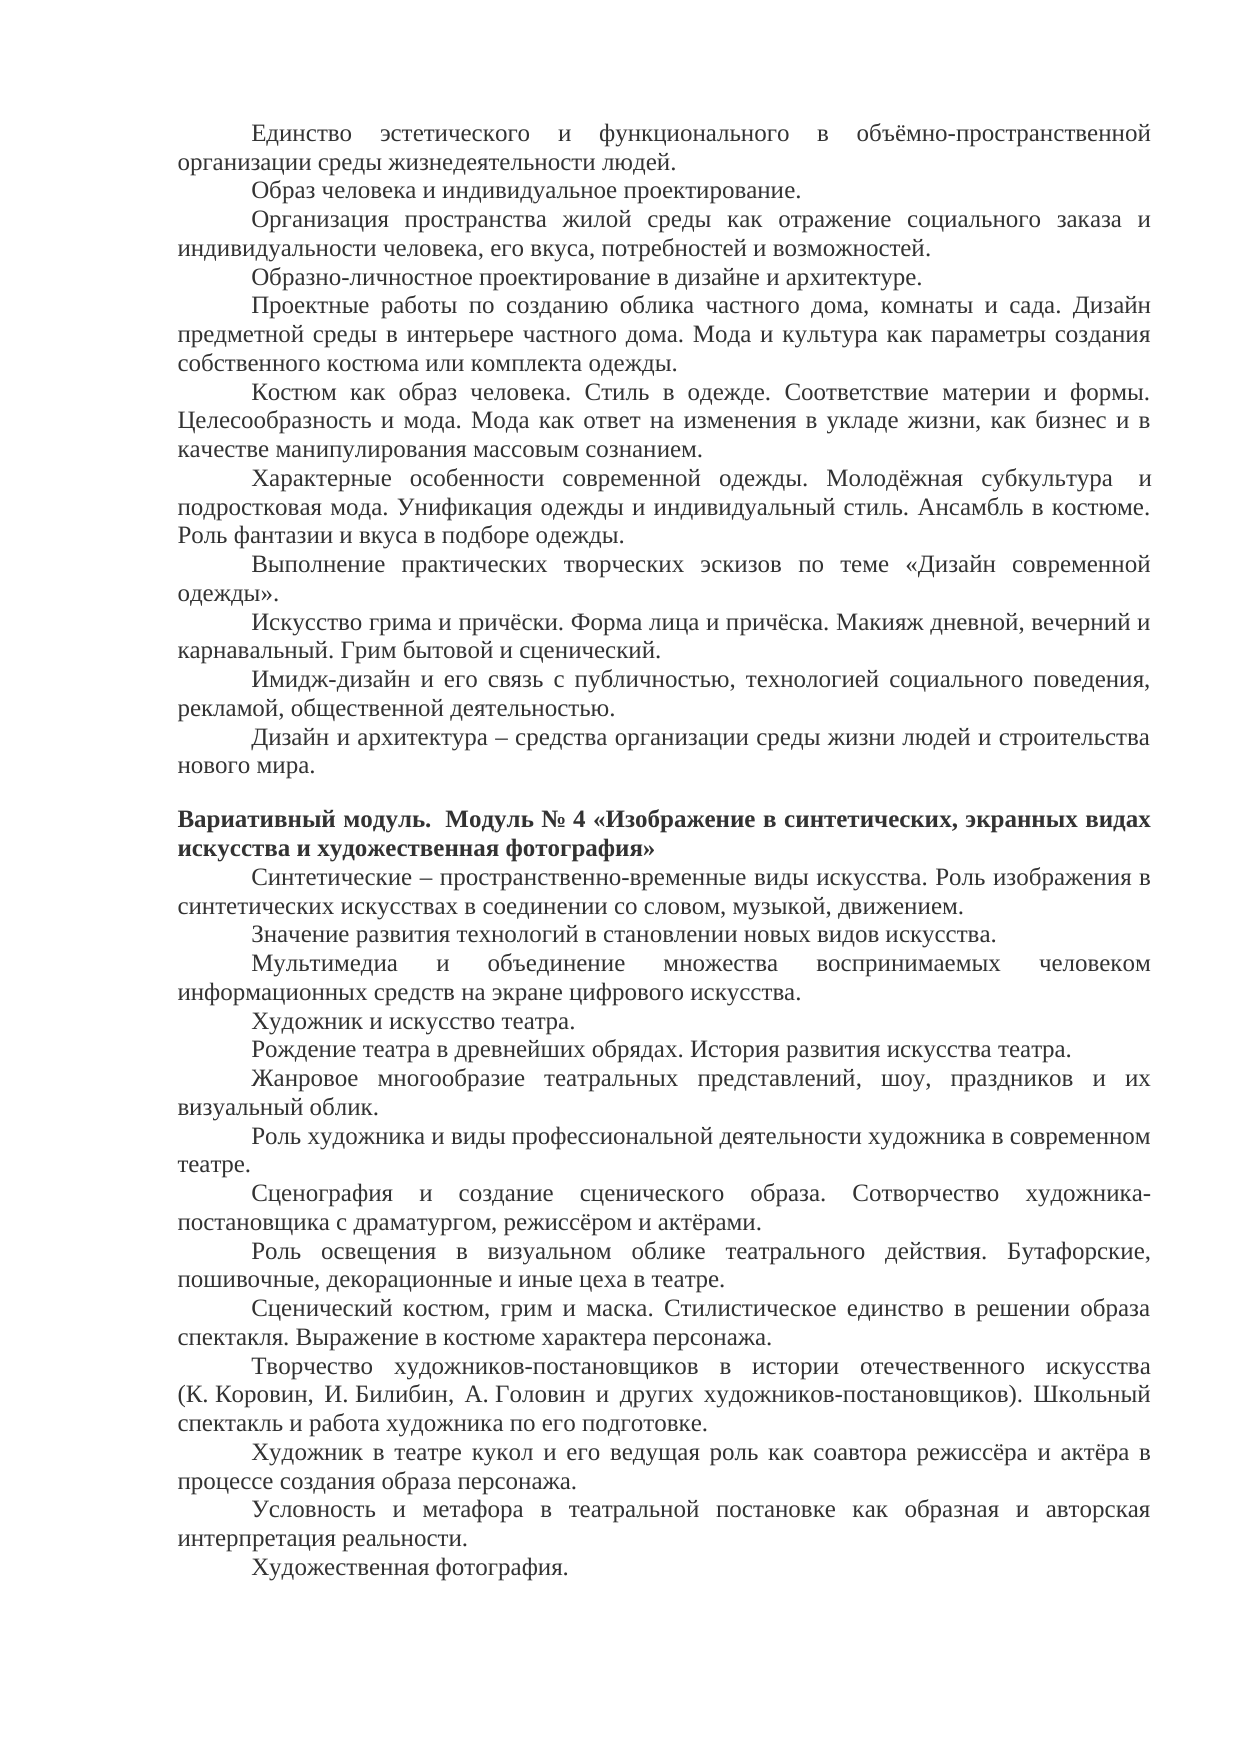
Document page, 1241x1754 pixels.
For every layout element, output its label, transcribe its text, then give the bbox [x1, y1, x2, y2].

text Характерные особенности современной одежды. Молодёжная субкультура и подростковая мода. Унификация одежды и индивидуальный стиль. Ансамбль в костюме. Роль фантазии и вкуса в подборе одежды. [177, 463, 1152, 549]
text Искусство грима и причёски. Форма лица и причёска. Макияж дневной, вечерний и карнавальный. Грим бытовой и сценический. [177, 607, 1152, 664]
text Условность и метафора в театральной постановке как образная и авторская интерпретация реальности. [177, 1494, 1152, 1552]
text Костюм как образ человека. Стиль в одежде. Соответствие материи и формы. Целесообразность и мода. Мода как ответ на изменения в укладе жизни, как бизнес и в качестве манипулирования массовым сознанием. [177, 377, 1152, 463]
text Имидж-дизайн и его связь с публичностью, технологией социального поведения, рекламой, общественной деятельностью. [177, 664, 1152, 722]
text Вариативный модуль. Модуль № 4 «Изображение в синтетических, экранных видах искусства и художественная фотография»​ [177, 804, 1152, 862]
text Художник в театре кукол и его ведущая роль как соавтора режиссёра и актёра в процессе создания образа персонажа. [177, 1437, 1152, 1494]
text Проектные работы по созданию облика частного дома, комнаты и сада. Дизайн предметной среды в интерьере частного дома. Мода и культура как параметры создания собственного костюма или комплекта одежды. [177, 291, 1152, 377]
text Сценический костюм, грим и маска. Стилистическое единство в решении образа спектакля. Выражение в костюме характера персонажа. [177, 1293, 1152, 1351]
text Художник и искусство театра. [177, 1006, 1152, 1034]
text Роль освещения в визуальном облике театрального действия. Бутафорские, пошивочные, декорационные и иные цеха в театре. [177, 1236, 1152, 1293]
text Сценография и создание сценического образа. Сотворчество художника-постановщика с драматургом, режиссёром и актёрами. [177, 1178, 1152, 1236]
text Художественная фотография. [177, 1552, 1152, 1581]
text Значение развития технологий в становлении новых видов искусства. [177, 919, 1152, 948]
text Творчество художников-постановщиков в истории отечественного искусства (К. Коровин, И. Билибин, А. Головин и других художников-постановщиков). Школьный спектакль и работа художника по его подготовке. [177, 1351, 1152, 1437]
text Образно-личностное проектирование в дизайне и архитектуре. [177, 262, 1152, 291]
text Мультимедиа и объединение множества воспринимаемых человеком информационных средств на экране цифрового искусства. [177, 948, 1152, 1006]
text Синтетические – пространственно-временные виды искусства. Роль изображения в синтетических искусствах в соединении со словом, музыкой, движением. [177, 862, 1152, 919]
text Выполнение практических творческих эскизов по теме «Дизайн современной одежды». [177, 549, 1152, 607]
text Роль художника и виды профессиональной деятельности художника в современном театре. [177, 1121, 1152, 1178]
text Единство эстетического и функционального в объёмно-пространственной организации среды жизнедеятельности людей. [177, 118, 1152, 176]
text Образ человека и индивидуальное проектирование. [177, 176, 1152, 204]
text Дизайн и архитектура – средства организации среды жизни людей и строительства нового мира. [177, 722, 1152, 779]
text Организация пространства жилой среды как отражение социального заказа и индивидуальности человека, его вкуса, потребностей и возможностей. [177, 204, 1152, 262]
text Жанровое многообразие театральных представлений, шоу, праздников и их визуальный облик. [177, 1063, 1152, 1121]
text Рождение театра в древнейших обрядах. История развития искусства театра. [177, 1034, 1152, 1063]
